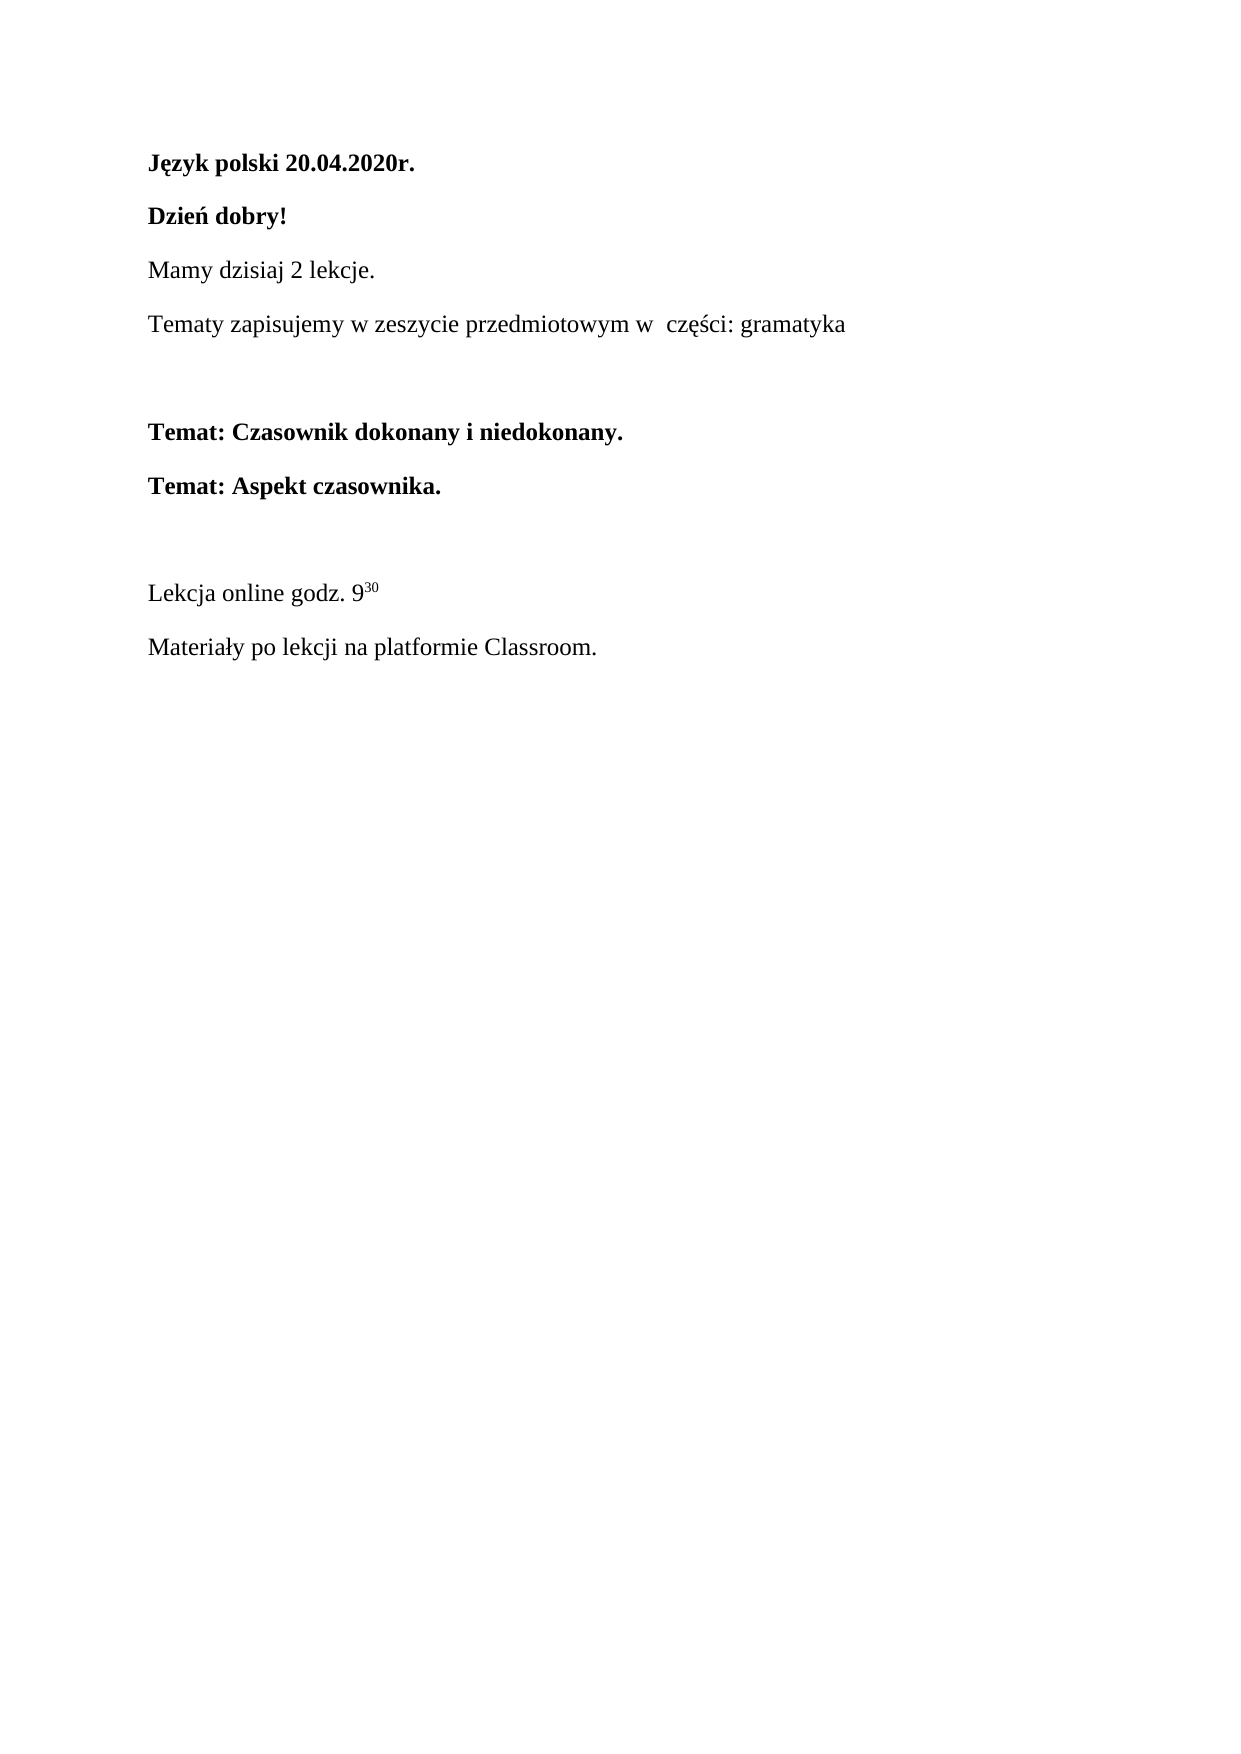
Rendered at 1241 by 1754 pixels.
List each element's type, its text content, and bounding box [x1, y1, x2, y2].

text Lekcja online godz. 930 [148, 578, 1093, 607]
text Dzień dobry! [148, 201, 1093, 230]
text Temat: Aspekt czasownika. [148, 471, 1093, 499]
text Materiały po lekcji na platformie Classroom. [148, 632, 1093, 661]
text Temat: Czasownik dokonany i niedokonany. [148, 417, 1093, 446]
text Mamy dzisiaj 2 lekcje. [148, 255, 1093, 284]
text Tematy zapisujemy w zeszycie przedmiotowym w części: gramatyka [148, 309, 1093, 338]
text Język polski 20.04.2020r. [148, 148, 1093, 176]
